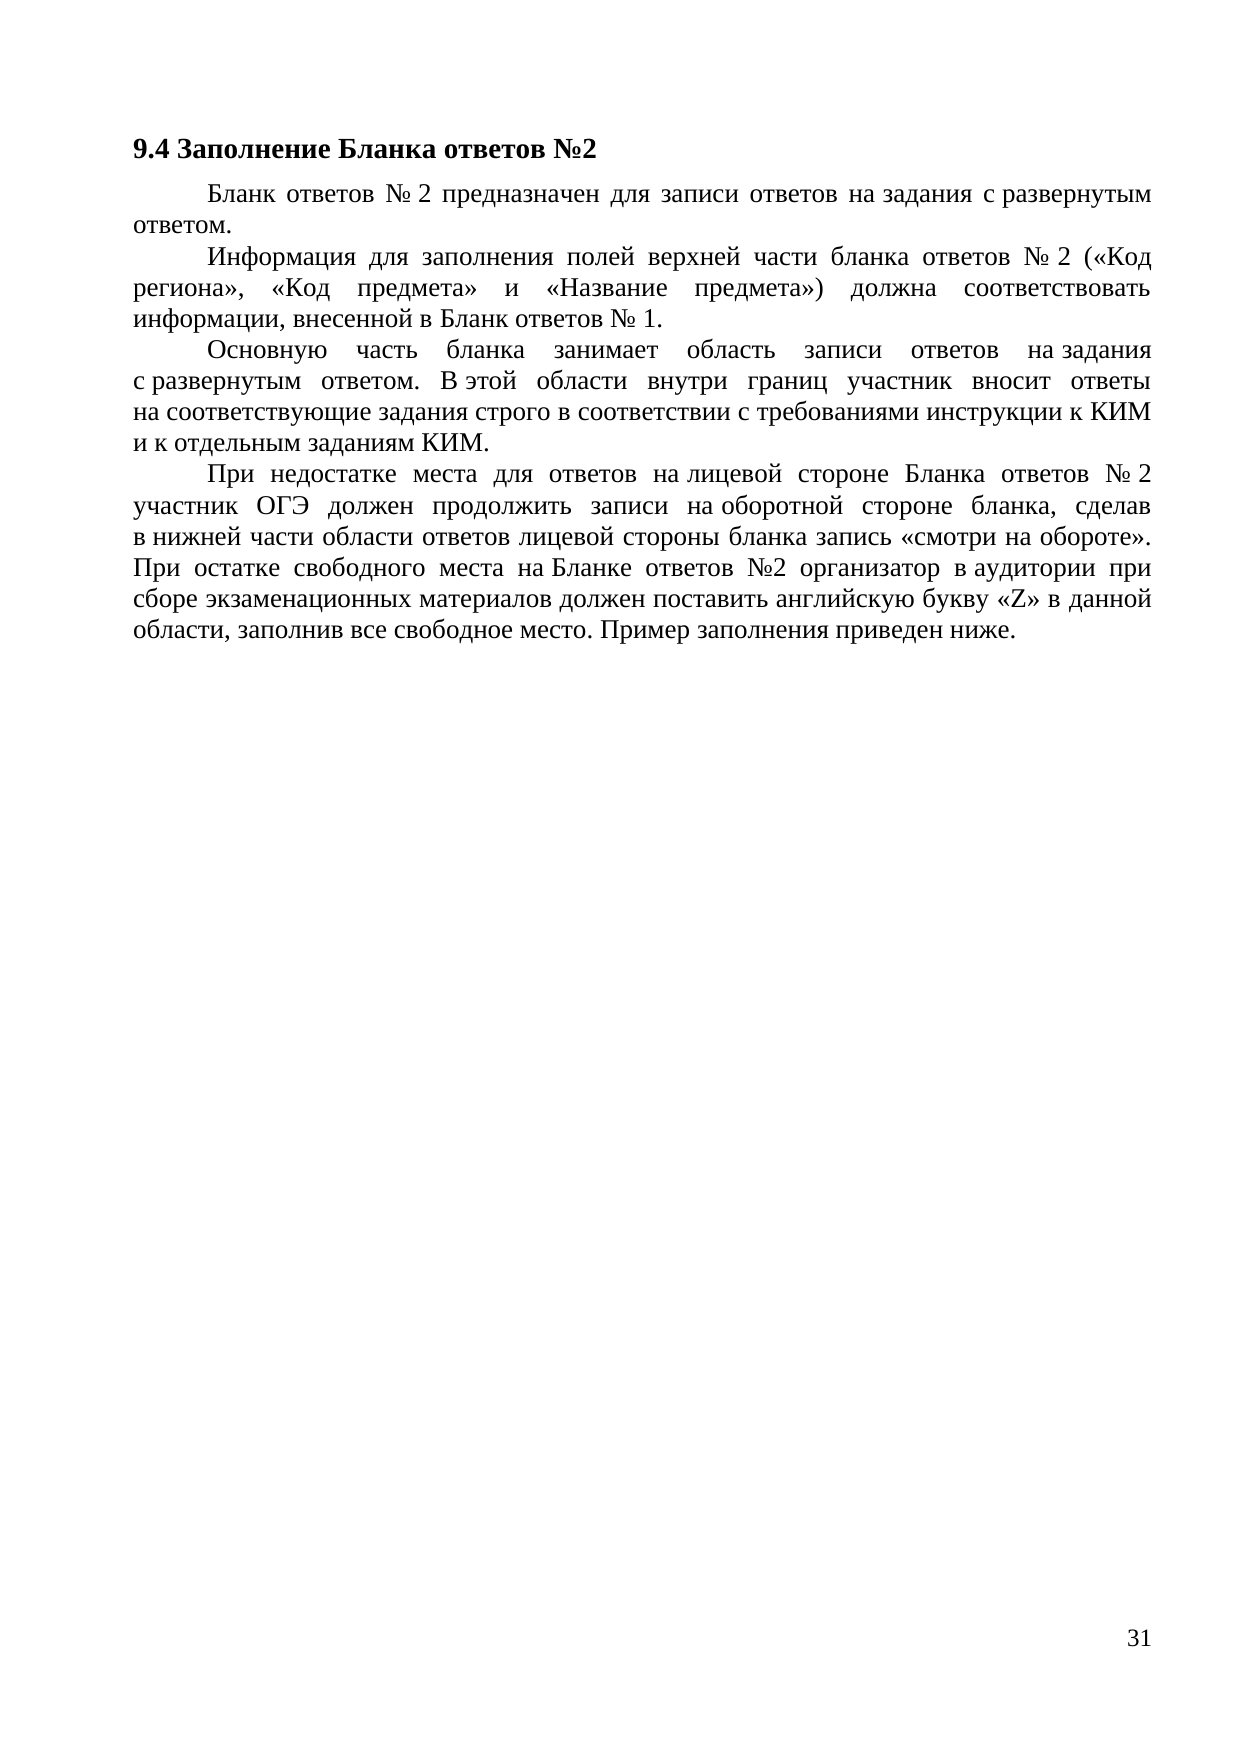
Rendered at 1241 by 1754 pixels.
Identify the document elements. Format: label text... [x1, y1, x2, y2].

text Информация для заполнения полей верхней части бланка ответов № 2 («Код региона», «Код предмета» и «Название предмета») должна соответствовать информации, внесенной в Бланк ответов № 1. [133, 239, 1152, 333]
text Основную часть бланка занимает область записи ответов на задания с развернутым ответом. В этой области внутри границ участник вносит ответы на соответствующие задания строго в соответствии с требованиями инструкции к КИМ и к отдельным заданиям КИМ. [133, 333, 1152, 458]
text При недостатке места для ответов на лицевой стороне Бланка ответов № 2 участник ОГЭ должен продолжить записи на оборотной стороне бланка, сделав в нижней части области ответов лицевой стороны бланка запись «смотри на обороте». При остатке свободного места на Бланке ответов №2 организатор в аудитории при сборе экзаменационных материалов должен поставить английскую букву «Z» в данной области, заполнив все свободное место. Пример заполнения приведен ниже. [133, 458, 1152, 644]
subtitle 9.4 Заполнение Бланка ответов №2 [133, 131, 1152, 165]
text Бланк ответов № 2 предназначен для записи ответов на задания с развернутым ответом. [133, 177, 1152, 239]
